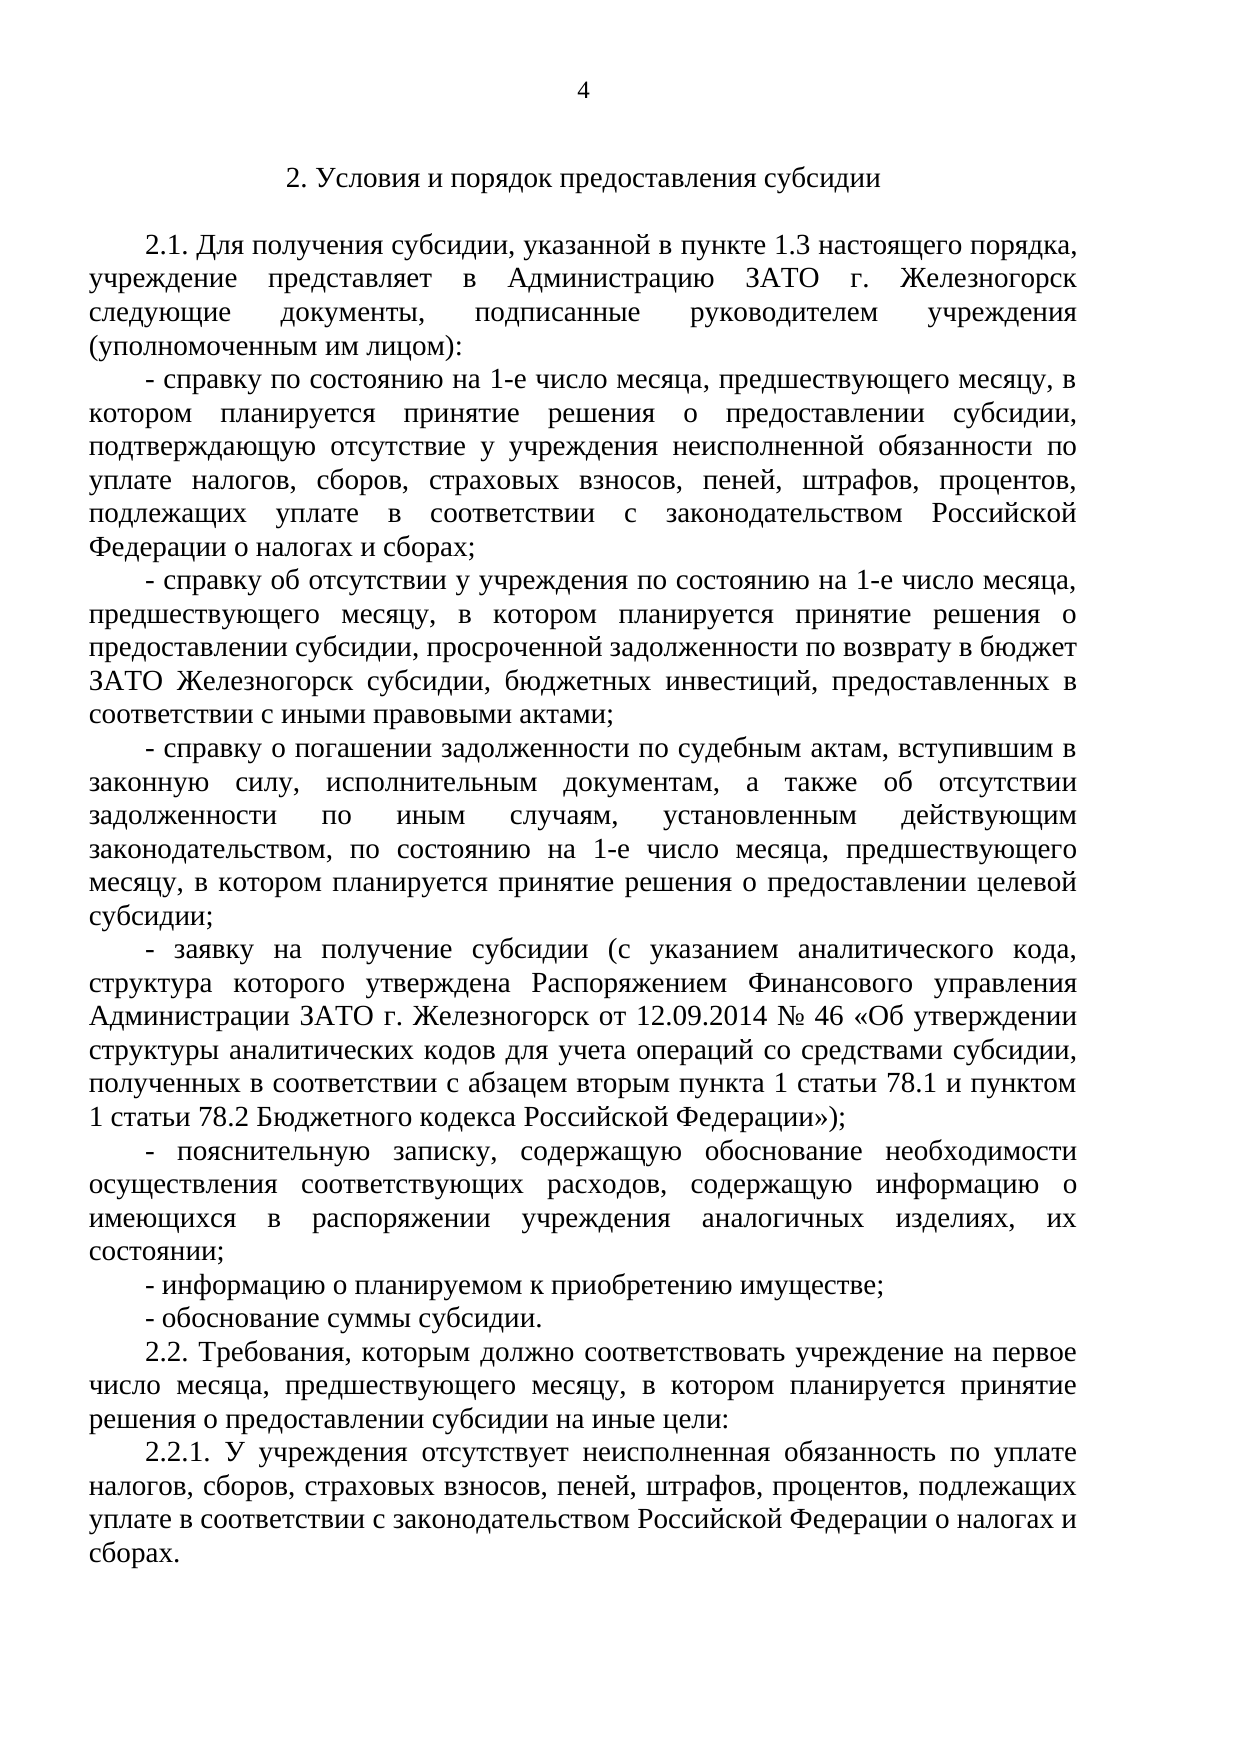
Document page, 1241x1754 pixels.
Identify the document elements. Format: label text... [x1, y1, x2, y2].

text 2.2.1. У учреждения отсутствует неисполненная обязанность по уплате налогов, сборов, страховых взносов, пеней, штрафов, процентов, подлежащих уплате в соответствии с законодательством Российской Федерации о налогах и сборах. [88, 1434, 1078, 1569]
text - справку по состоянию на 1-е число месяца, предшествующего месяцу, в котором планируется принятие решения о предоставлении субсидии, подтверждающую отсутствие у учреждения неисполненной обязанности по уплате налогов, сборов, страховых взносов, пеней, штрафов, процентов, подлежащих уплате в соответствии с законодательством Российской Федерации о налогах и сборах; [88, 361, 1078, 562]
text 2.2. Требования, которым должно соответствовать учреждение на первое число месяца, предшествующего месяцу, в котором планируется принятие решения о предоставлении субсидии на иные цели: [88, 1334, 1078, 1434]
text - заявку на получение субсидии (с указанием аналитического кода, структура которого утверждена Распоряжением Финансового управления Администрации ЗАТО г. Железногорск от 12.09.2014 № 46 «Об утверждении структуры аналитических кодов для учета операций со средствами субсидии, полученных в соответствии с абзацем вторым пункта 1 статьи 78.1 и пунктом 1 статьи 78.2 Бюджетного кодекса Российской Федерации»); [88, 931, 1078, 1133]
text - информацию о планируемом к приобретению имуществе; [88, 1267, 1078, 1300]
text - справку об отсутствии у учреждения по состоянию на 1-е число месяца, предшествующего месяцу, в котором планируется принятие решения о предоставлении субсидии, просроченной задолженности по возврату в бюджет ЗАТО Железногорск субсидии, бюджетных инвестиций, предоставленных в соответствии с иными правовыми актами; [88, 562, 1078, 730]
title 2. Условия и порядок предоставления субсидии [88, 160, 1078, 193]
text - обоснование суммы субсидии. [88, 1300, 1078, 1334]
text - справку о погашении задолженности по судебным актам, вступившим в законную силу, исполнительным документам, а также об отсутствии задолженности по иным случаям, установленным действующим законодательством, по состоянию на 1-е число месяца, предшествующего месяцу, в котором планируется принятие решения о предоставлении целевой субсидии; [88, 730, 1078, 931]
text - пояснительную записку, содержащую обоснование необходимости осуществления соответствующих расходов, содержащую информацию о имеющихся в распоряжении учреждения аналогичных изделиях, их состоянии; [88, 1133, 1078, 1267]
text 2.1. Для получения субсидии, указанной в пункте 1.3 настоящего порядка, учреждение представляет в Администрацию ЗАТО г. Железногорск следующие документы, подписанные руководителем учреждения (уполномоченным им лицом): [88, 227, 1078, 361]
